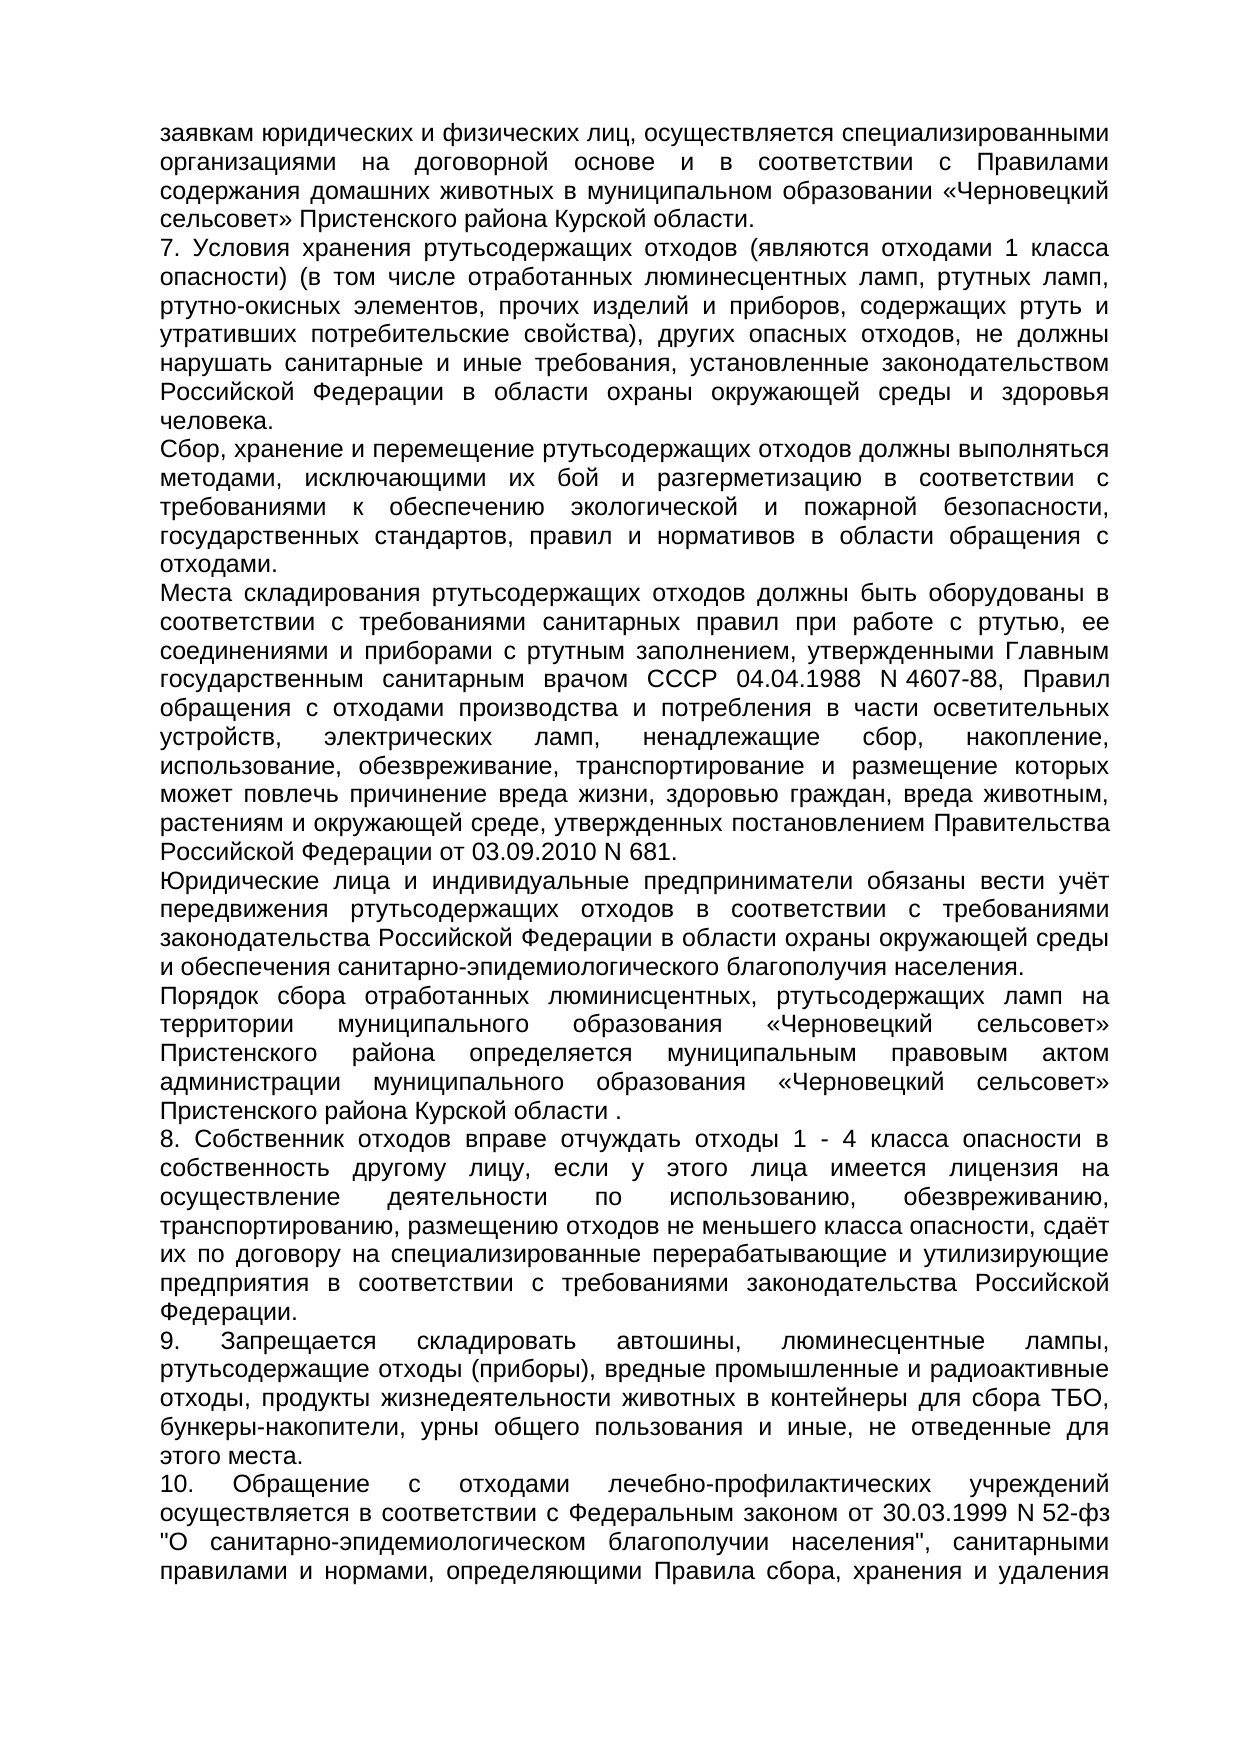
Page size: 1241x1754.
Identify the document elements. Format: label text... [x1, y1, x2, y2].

text Юридические лица и индивидуальные предприниматели обязаны вести учёт передвижения ртутьсодержащих отходов в соответствии с требованиями законодательства Российской Федерации в области охраны окружающей среды и обеспечения санитарно-эпидемиологического благополучия населения. [159, 866, 1110, 981]
text 8. Собственник отходов вправе отчуждать отходы 1 - 4 класса опасности в собственность другому лицу, если у этого лица имеется лицензия на осуществление деятельности по использованию, обезвреживанию, транспортированию, размещению отходов не меньшего класса опасности, сдаёт их по договору на специализированные перерабатывающие и утилизирующие предприятия в соответствии с требованиями законодательства Российской Федерации. [159, 1124, 1110, 1326]
text 7. Условия хранения ртутьсодержащих отходов (являются отходами 1 класса опасности) (в том числе отработанных люминесцентных ламп, ртутных ламп, ртутно-окисных элементов, прочих изделий и приборов, содержащих ртуть и утративших потребительские свойства), других опасных отходов, не должны нарушать санитарные и иные требования, установленные законодательством Российской Федерации в области охраны окружающей среды и здоровья человека. [159, 233, 1110, 434]
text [159, 118, 1110, 233]
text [159, 1469, 1110, 1584]
text Порядок сбора отработанных люминисцентных, ртутьсодержащих ламп на территории муниципального образования «Черновецкий сельсовет» Пристенского района определяется муниципальным правовым актом администрации муниципального образования «Черновецкий сельсовет» Пристенского района Курской области . [159, 981, 1110, 1124]
text 9. Запрещается складировать автошины, люминесцентные лампы, ртутьсодержащие отходы (приборы), вредные промышленные и радиоактивные отходы, продукты жизнедеятельности животных в контейнеры для сбора ТБО, бункеры-накопители, урны общего пользования и иные, не отведенные для этого места. [159, 1326, 1110, 1469]
text Сбор, хранение и перемещение ртутьсодержащих отходов должны выполняться методами, исключающими их бой и разгерметизацию в соответствии с требованиями к обеспечению экологической и пожарной безопасности, государственных стандартов, правил и нормативов в области обращения с отходами. [159, 434, 1110, 578]
text Места складирования ртутьсодержащих отходов должны быть оборудованы в соответствии с требованиями санитарных правил при работе с ртутью, ее соединениями и приборами с ртутным заполнением, утвержденными Главным государственным санитарным врачом СССР 04.04.1988 N 4607-88, Правил обращения с отходами производства и потребления в части осветительных устройств, электрических ламп, ненадлежащие сбор, накопление, использование, обезвреживание, транспортирование и размещение которых может повлечь причинение вреда жизни, здоровью граждан, вреда животным, растениям и окружающей среде, утвержденных постановлением Правительства Российской Федерации от 03.09.2010 N 681. [159, 578, 1110, 866]
